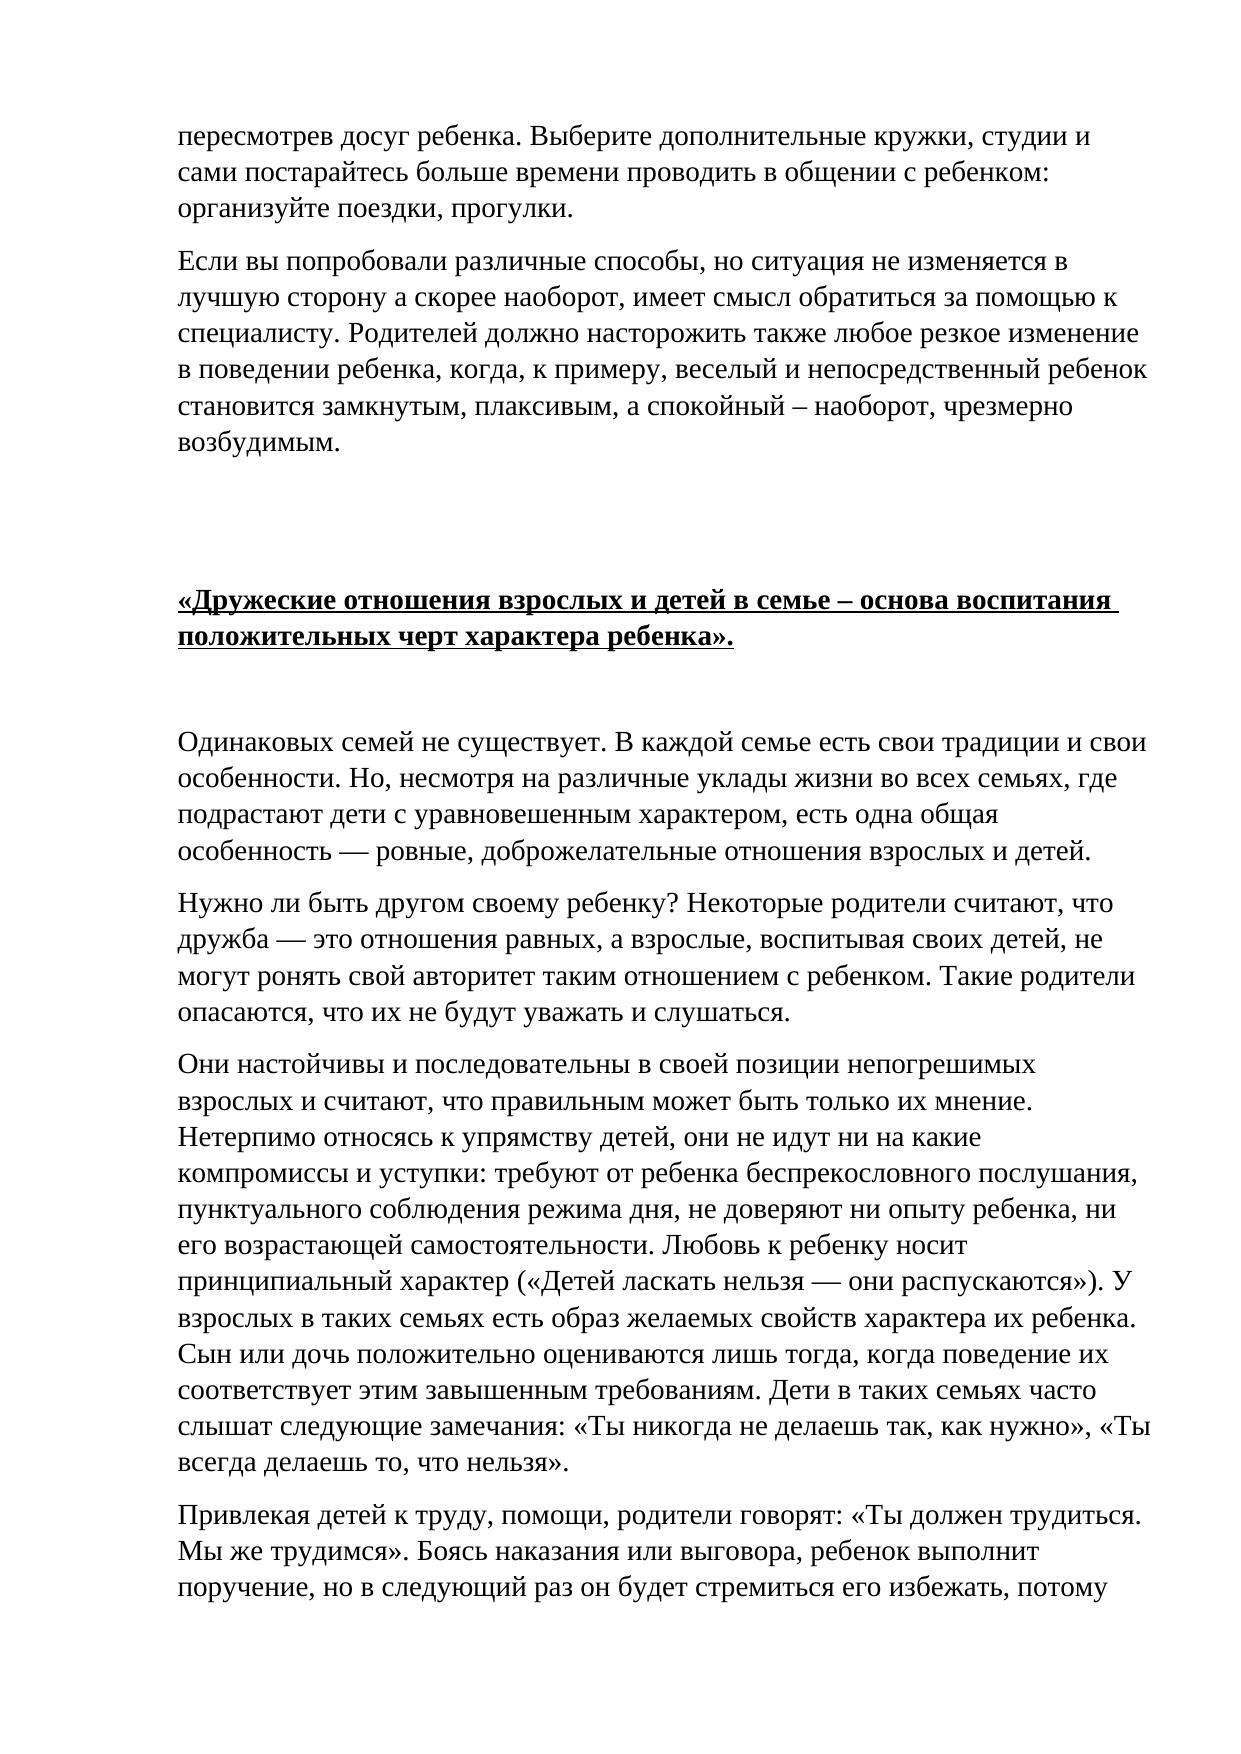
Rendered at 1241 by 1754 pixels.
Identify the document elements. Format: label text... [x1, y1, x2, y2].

text Одинаковых семей не существует. В каждой семье есть свои традиции и свои особенности. Но, несмотря на различные уклады жизни во всех семьях, где подрастают дети с уравновешенным характером, есть одна общая особенность — ровные, доброжелательные отношения взрослых и детей. [177, 724, 1152, 866]
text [177, 118, 1152, 224]
text Они настойчивы и последовательны в своей позиции непогрешимых взрослых и считают, что правильным может быть только их мнение. Нетерпимо относясь к упрямству детей, они не идут ни на какие компромиссы и уступки: требуют от ребенка беспрекословного послушания, пунктуального соблюдения режима дня, не доверяют ни опыту ребенка, ни его возрастающей самостоятельности. Любовь к ребенку носит принципиальный характер («Детей ласкать нельзя — они распускаются»). У взрослых в таких семьях есть образ желаемых свойств характера их ребенка. Сын или дочь положительно оцениваются лишь тогда, когда поведение их соответствует этим завышенным требованиям. Дети в таких семьях часто слышат следующие замечания: «Ты никогда не делаешь так, как нужно», «Ты всегда делаешь то, что нельзя». [177, 1047, 1152, 1478]
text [177, 1497, 1152, 1603]
text Если вы попробовали различные способы, но ситуация не изменяется в лучшую сторону а скорее наоборот, имеет смысл обратиться за помощью к специалисту. Родителей должно насторожить также любое резкое изменение в поведении ребенка, когда, к примеру, веселый и непосредственный ребенок становится замкнутым, плаксивым, а спокойный – наоборот, чрезмерно возбудимым. [177, 243, 1152, 457]
text «Дружеские отношения взрослых и детей в семье – основа воспитания положительных черт характера ребенка». [177, 582, 1152, 652]
text Нужно ли быть другом своему ребенку? Некоторые родители считают, что дружба — это отношения равных, а взрослые, воспитывая своих детей, не могут ронять свой авторитет таким отношением с ребенком. Такие родители опасаются, что их не будут уважать и слушаться. [177, 885, 1152, 1027]
